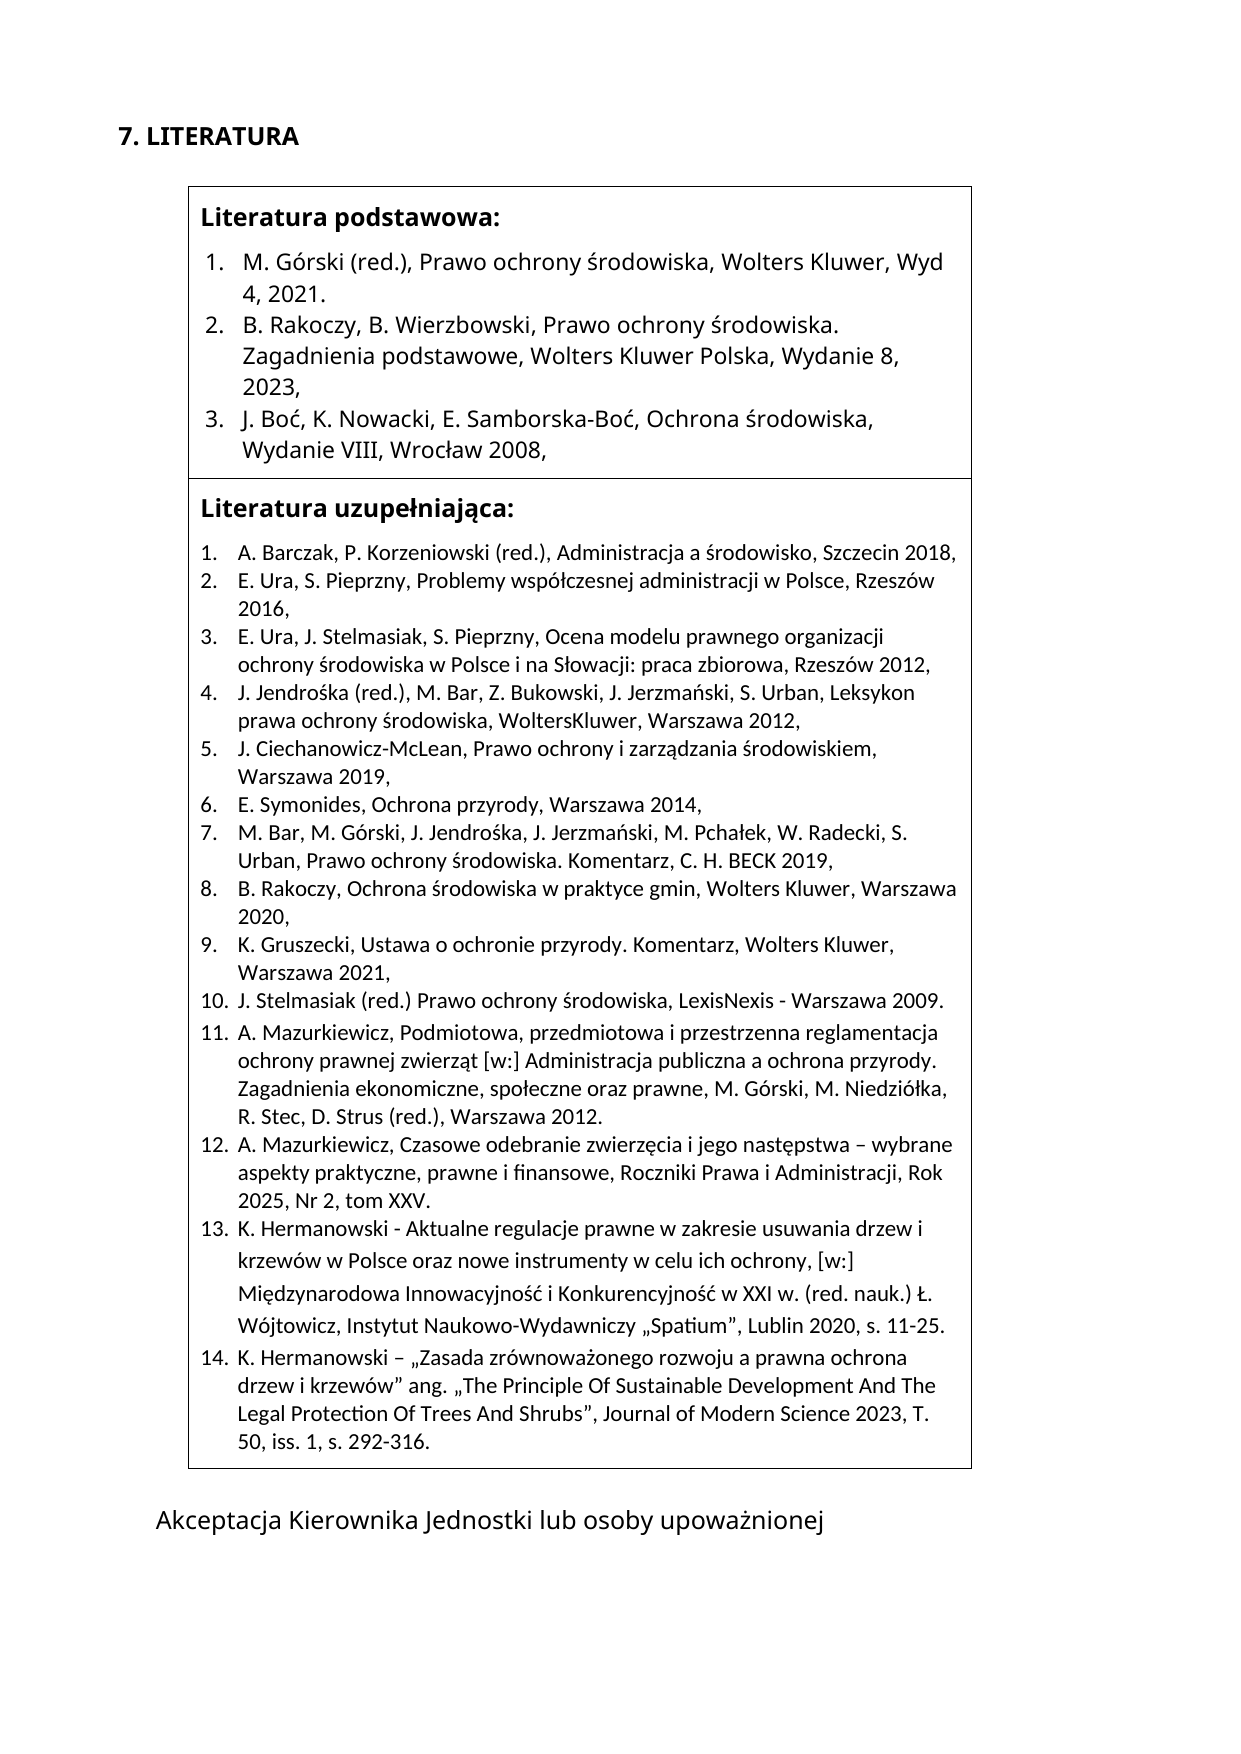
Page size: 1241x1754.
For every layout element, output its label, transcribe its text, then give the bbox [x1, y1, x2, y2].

text 7. LITERATURA [118, 118, 1122, 152]
text Akceptacja Kierownika Jednostki lub osoby upoważnionej [156, 1503, 1122, 1537]
table_cell Literatura uzupełniająca: A. Barczak, P. Korzeniowski (red.), Administracja a środowisko, Szczecin 2018, E. Ura, S. Pieprzny, Problemy współczesnej administracji w Polsce, Rzeszów 2016, E. Ura, J. Stelmasiak, S. Pieprzny, Ocena modelu prawnego organizacji ochrony środowiska w Polsce i na Słowacji: praca zbiorowa, Rzeszów 2012, J. Jendrośka (red.), M. Bar, Z. Bukowski, J. Jerzmański, S. Urban, Leksykon prawa ochrony środowiska, WoltersKluwer, Warszawa 2012, J. Ciechanowicz-McLean, Prawo ochrony i zarządzania środowiskiem, Warszawa 2019, E. Symonides, Ochrona przyrody, Warszawa 2014, M. Bar, M. Górski, J. Jendrośka, J. Jerzmański, M. Pchałek, W. Radecki, S. Urban, Prawo ochrony środowiska. Komentarz, C. H. BECK 2019, B. Rakoczy, Ochrona środowiska w praktyce gmin, Wolters Kluwer, Warszawa 2020, K. Gruszecki, Ustawa o ochronie przyrody. Komentarz, Wolters Kluwer, Warszawa 2021, J. Stelmasiak (red.) Prawo ochrony środowiska, LexisNexis - Warszawa 2009. A. Mazurkiewicz, Podmiotowa, przedmiotowa i przestrzenna reglamentacja ochrony prawnej zwierząt [w:] Administracja publiczna a ochrona przyrody. Zagadnienia ekonomiczne, społeczne oraz prawne, M. Górski, M. Niedziółka, R. Stec, D. Strus (red.), Warszawa 2012. A. Mazurkiewicz, Czasowe odebranie zwierzęcia i jego następstwa – wybrane aspekty praktyczne, prawne i finansowe, Roczniki Prawa i Administracji, Rok 2025, Nr 2, tom XXV. K. Hermanowski - Aktualne regulacje prawne w zakresie usuwania drzew i krzewów w Polsce oraz nowe instrumenty w celu ich ochrony, [w:] Międzynarodowa Innowacyjność i Konkurencyjność w XXI w. (red. nauk.) Ł. Wójtowicz, Instytut Naukowo-Wydawniczy „Spatium”, Lublin 2020, s. 11-25. K. Hermanowski – „Zasada zrównoważonego rozwoju a prawna ochrona drzew i krzewów” ang. „The Principle Of Sustainable Development And The Legal Protection Of Trees And Shrubs”, Journal of Modern Science 2023, T. 50, iss. 1, s. 292-316. [189, 479, 971, 1468]
table_header Literatura podstawowa: M. Górski (red.), Prawo ochrony środowiska, Wolters Kluwer, Wyd 4, 2021. B. Rakoczy, B. Wierzbowski, Prawo ochrony środowiska. Zagadnienia podstawowe, Wolters Kluwer Polska, Wydanie 8, 2023, J. Boć, K. Nowacki, E. Samborska-Boć, Ochrona środowiska, Wydanie VIII, Wrocław 2008, [189, 187, 971, 478]
